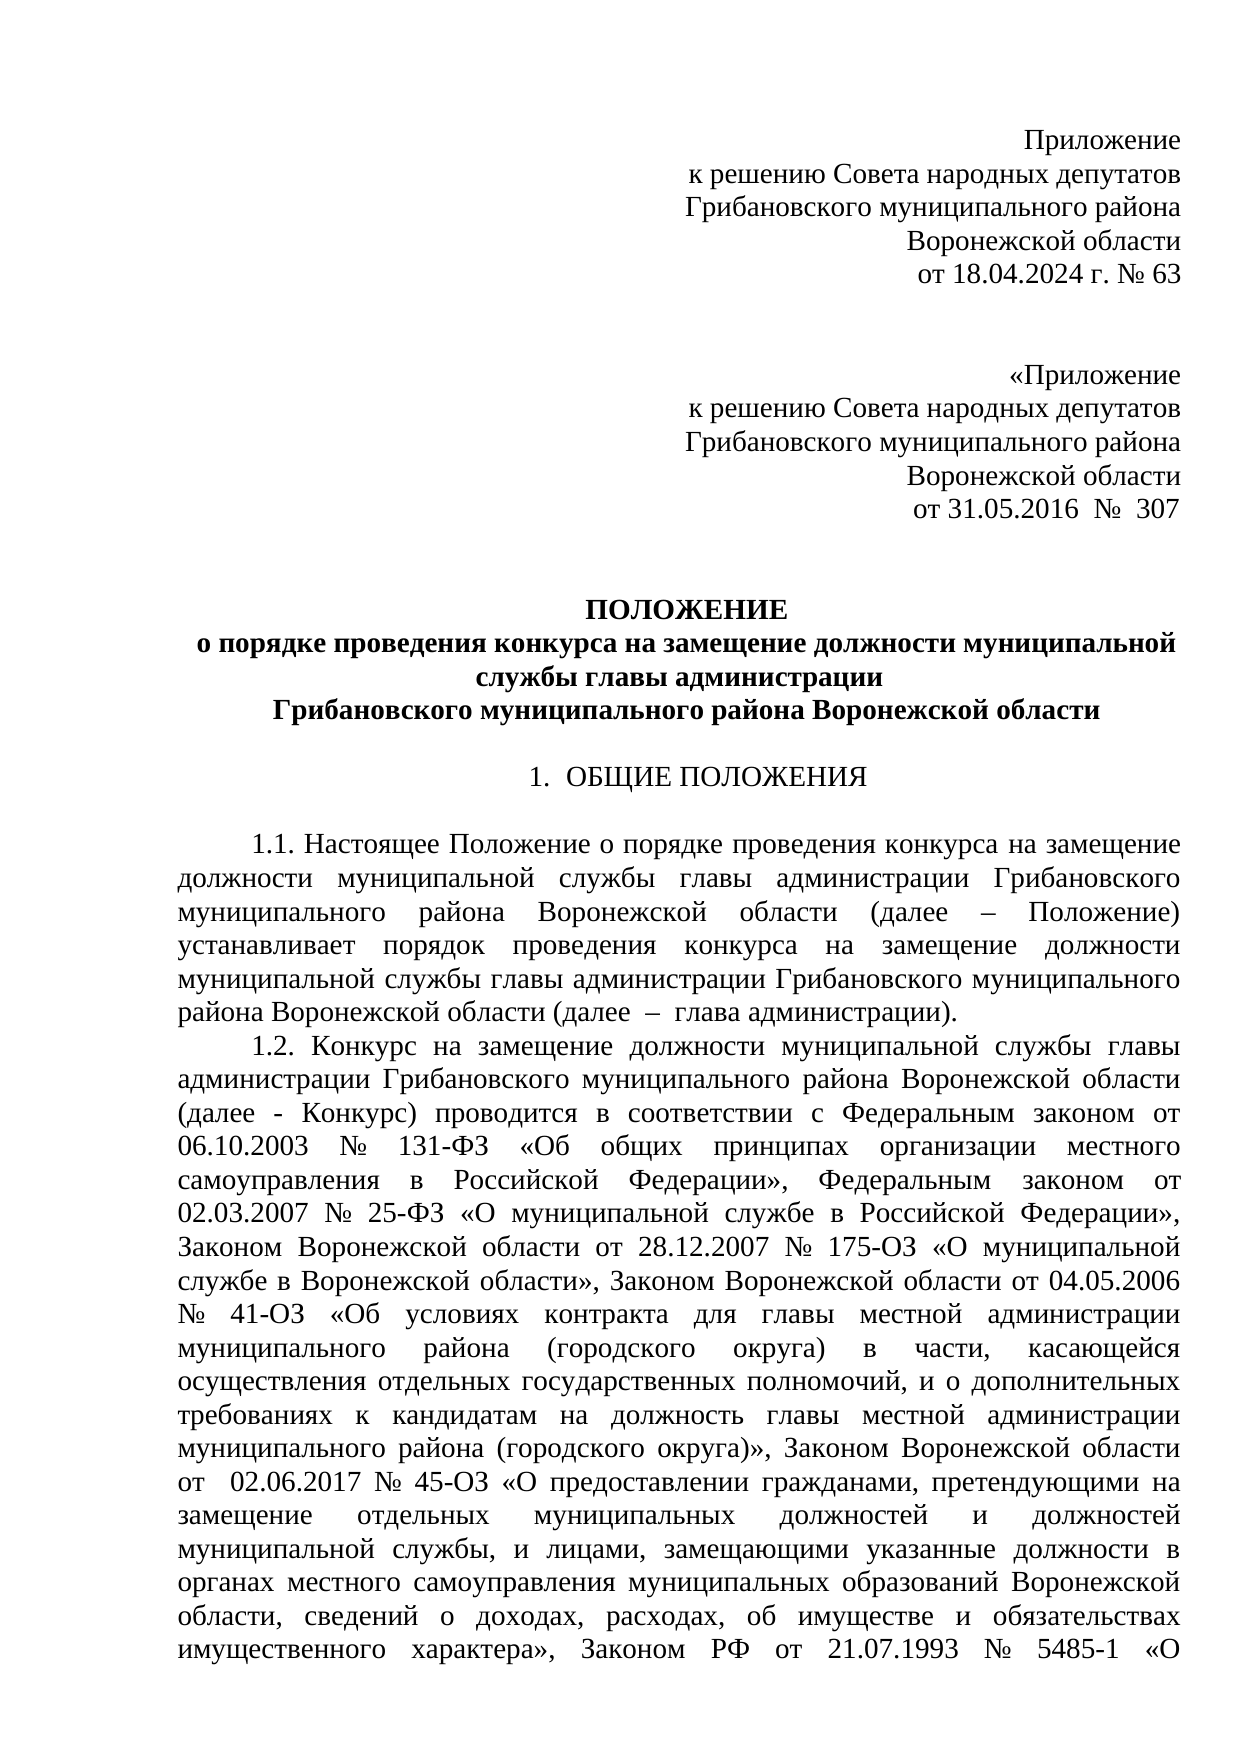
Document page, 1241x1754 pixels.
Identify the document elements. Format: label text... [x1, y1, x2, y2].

text Грибановского муниципального района Воронежской области [177, 692, 1181, 726]
text о порядке проведения конкурса на замещение должности муниципальной службы главы администрации [177, 625, 1181, 692]
text 1.1. Настоящее Положение о порядке проведения конкурса на замещение должности муниципальной службы главы администрации Грибановского муниципального района Воронежской области (далее – Положение) устанавливает порядок проведения конкурса на замещение должности муниципальной службы главы администрации Грибановского муниципального района Воронежской области (далее – глава администрации). [177, 827, 1181, 1028]
title Грибановского муниципального района [177, 189, 1181, 223]
title к решению Совета народных депутатов [177, 156, 1181, 189]
text Приложение [177, 122, 1181, 156]
title от 18.04.2024 г. № 63 [177, 256, 1181, 290]
text ПОЛОЖЕНИЕ [177, 592, 1181, 625]
list ОБЩИЕ ПОЛОЖЕНИЯ [215, 759, 1181, 793]
title к решению Совета народных депутатов [177, 391, 1181, 424]
text от 31.05.2016 № 307 [177, 491, 1181, 525]
title Воронежской области [177, 458, 1181, 491]
title Воронежской области [177, 223, 1181, 256]
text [177, 1028, 1181, 1665]
text «Приложение [177, 357, 1181, 391]
title Грибановского муниципального района [177, 424, 1181, 458]
